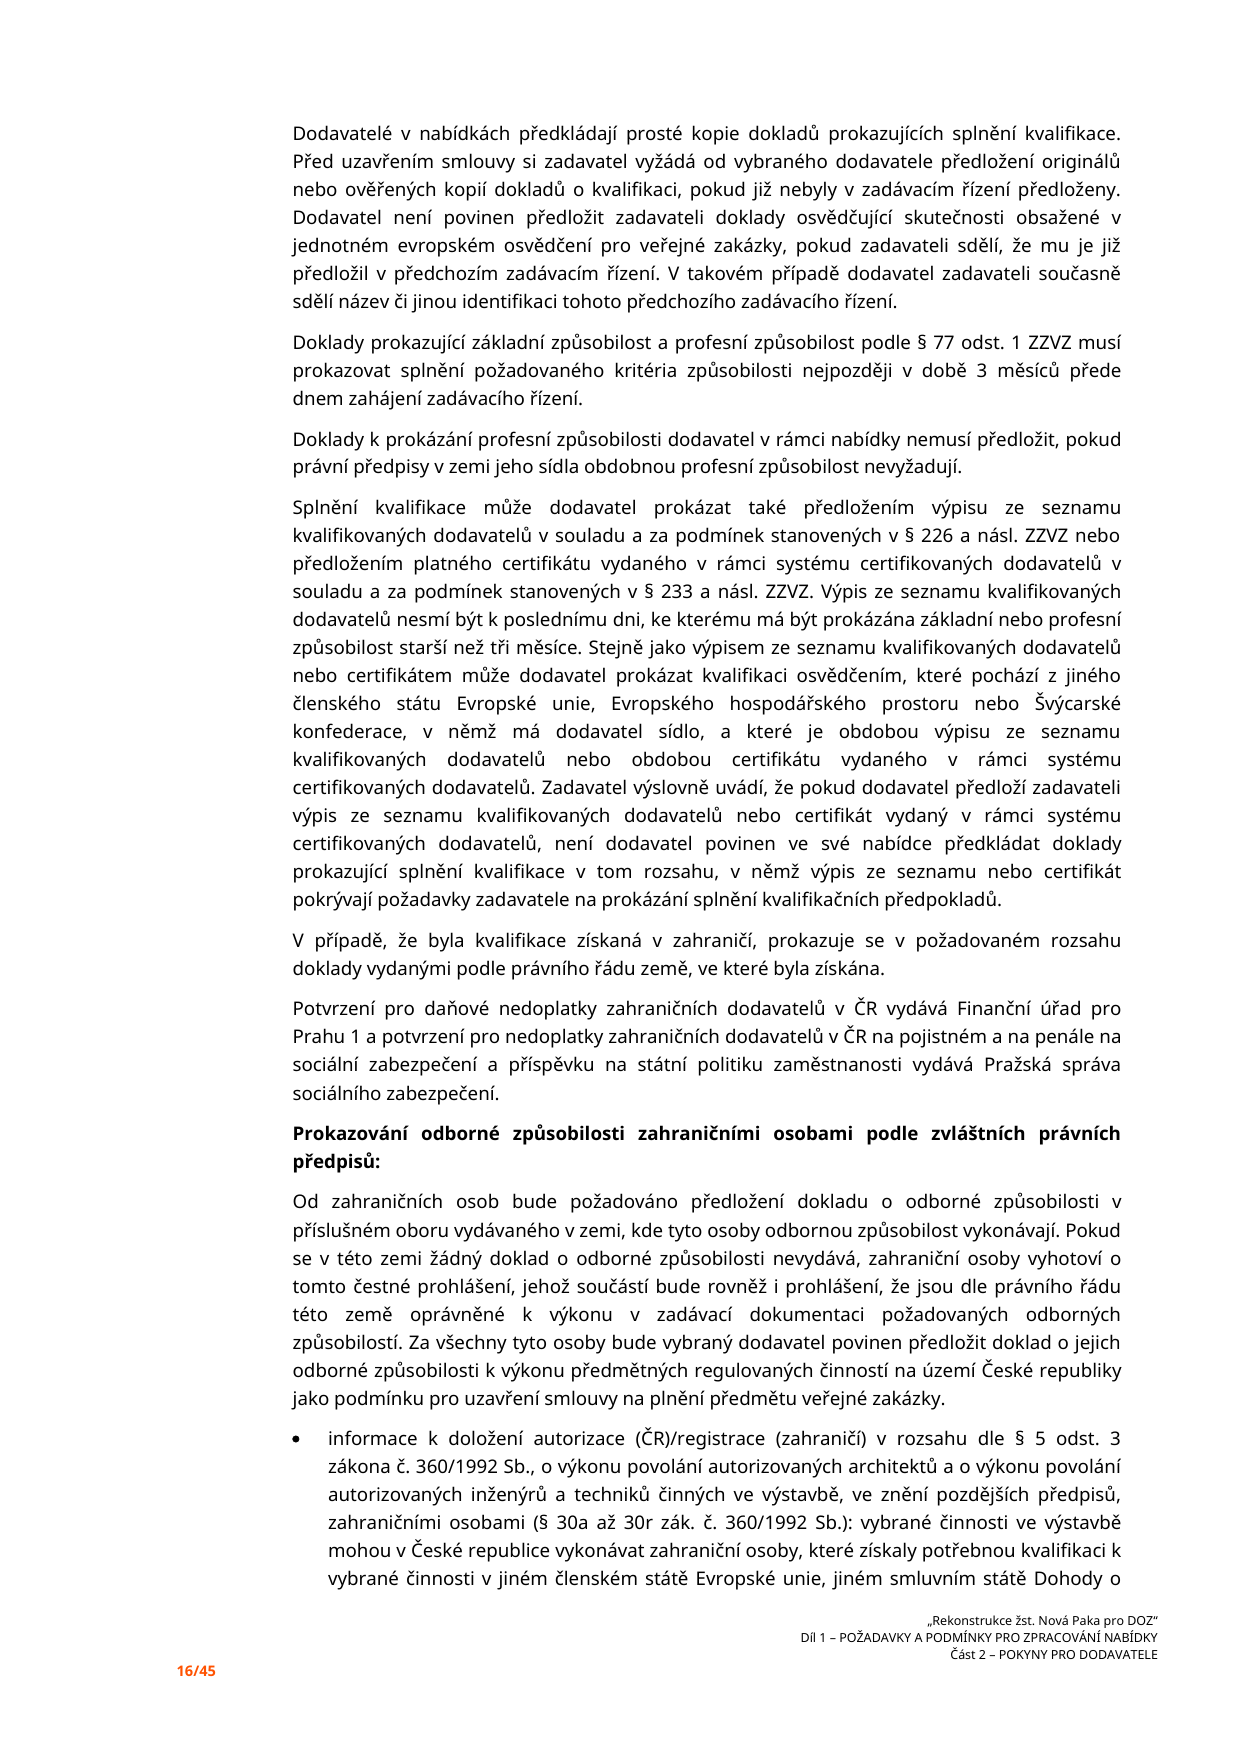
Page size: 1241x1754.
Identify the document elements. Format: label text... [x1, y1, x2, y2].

text V případě, že byla kvalifikace získaná v zahraničí, prokazuje se v požadovaném rozsahu doklady vydanými podle právního řádu země, ve které byla získána. [292, 927, 1122, 981]
text Prokazování odborné způsobilosti zahraničními osobami podle zvláštních právních předpisů: [292, 1120, 1122, 1174]
text Doklady k prokázání profesní způsobilosti dodavatel v rámci nabídky nemusí předložit, pokud právní předpisy v zemi jeho sídla obdobnou profesní způsobilost nevyžadují. [292, 426, 1122, 479]
text Doklady prokazující základní způsobilost a profesní způsobilost podle § 77 odst. 1 ZZVZ musí prokazovat splnění požadovaného kritéria způsobilosti nejpozději v době 3 měsíců přede dnem zahájení zadávacího řízení. [292, 329, 1122, 411]
text Dodavatelé v nabídkách předkládají prosté kopie dokladů prokazujících splnění kvalifikace. Před uzavřením smlouvy si zadavatel vyžádá od vybraného dodavatele předložení originálů nebo ověřených kopií dokladů o kvalifikaci, pokud již nebyly v zadávacím řízení předloženy. Dodavatel není povinen předložit zadavateli doklady osvědčující skutečnosti obsažené v jednotném evropském osvědčení pro veřejné zakázky, pokud zadavateli sdělí, že mu je již předložil v předchozím zadávacím řízení. V takovém případě dodavatel zadavateli současně sdělí název či jinou identifikaci tohoto předchozího zadávacího řízení. [292, 121, 1122, 314]
text Potvrzení pro daňové nedoplatky zahraničních dodavatelů v ČR vydává Finanční úřad pro Prahu 1 a potvrzení pro nedoplatky zahraničních dodavatelů v ČR na pojistném a na penále na sociální zabezpečení a příspěvku na státní politiku zaměstnanosti vydává Pražská správa sociálního zabezpečení. [292, 996, 1122, 1105]
text Splnění kvalifikace může dodavatel prokázat také předložením výpisu ze seznamu kvalifikovaných dodavatelů v souladu a za podmínek stanovených v § 226 a násl. ZZVZ nebo předložením platného certifikátu vydaného v rámci systému certifikovaných dodavatelů v souladu a za podmínek stanovených v § 233 a násl. ZZVZ. Výpis ze seznamu kvalifikovaných dodavatelů nesmí být k poslednímu dni, ke kterému má být prokázána základní nebo profesní způsobilost starší než tři měsíce. Stejně jako výpisem ze seznamu kvalifikovaných dodavatelů nebo certifikátem může dodavatel prokázat kvalifikaci osvědčením, které pochází z jiného členského státu Evropské unie, Evropského hospodářského prostoru nebo Švýcarské konfederace, v němž má dodavatel sídlo, a které je obdobou výpisu ze seznamu kvalifikovaných dodavatelů nebo obdobou certifikátu vydaného v rámci systému certifikovaných dodavatelů. Zadavatel výslovně uvádí, že pokud dodavatel předloží zadavateli výpis ze seznamu kvalifikovaných dodavatelů nebo certifikát vydaný v rámci systému certifikovaných dodavatelů, není dodavatel povinen ve své nabídce předkládat doklady prokazující splnění kvalifikace v tom rozsahu, v němž výpis ze seznamu nebo certifikát pokrývají požadavky zadavatele na prokázání splnění kvalifikačních předpokladů. [292, 494, 1122, 912]
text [292, 1426, 1122, 1591]
text Od zahraničních osob bude požadováno předložení dokladu o odborné způsobilosti v příslušném oboru vydávaného v zemi, kde tyto osoby odbornou způsobilost vykonávají. Pokud se v této zemi žádný doklad o odborné způsobilosti nevydává, zahraniční osoby vyhotoví o tomto čestné prohlášení, jehož součástí bude rovněž i prohlášení, že jsou dle právního řádu této země oprávněné k výkonu v zadávací dokumentaci požadovaných odborných způsobilostí. Za všechny tyto osoby bude vybraný dodavatel povinen předložit doklad o jejich odborné způsobilosti k výkonu předmětných regulovaných činností na území České republiky jako podmínku pro uzavření smlouvy na plnění předmětu veřejné zakázky. [292, 1189, 1122, 1411]
